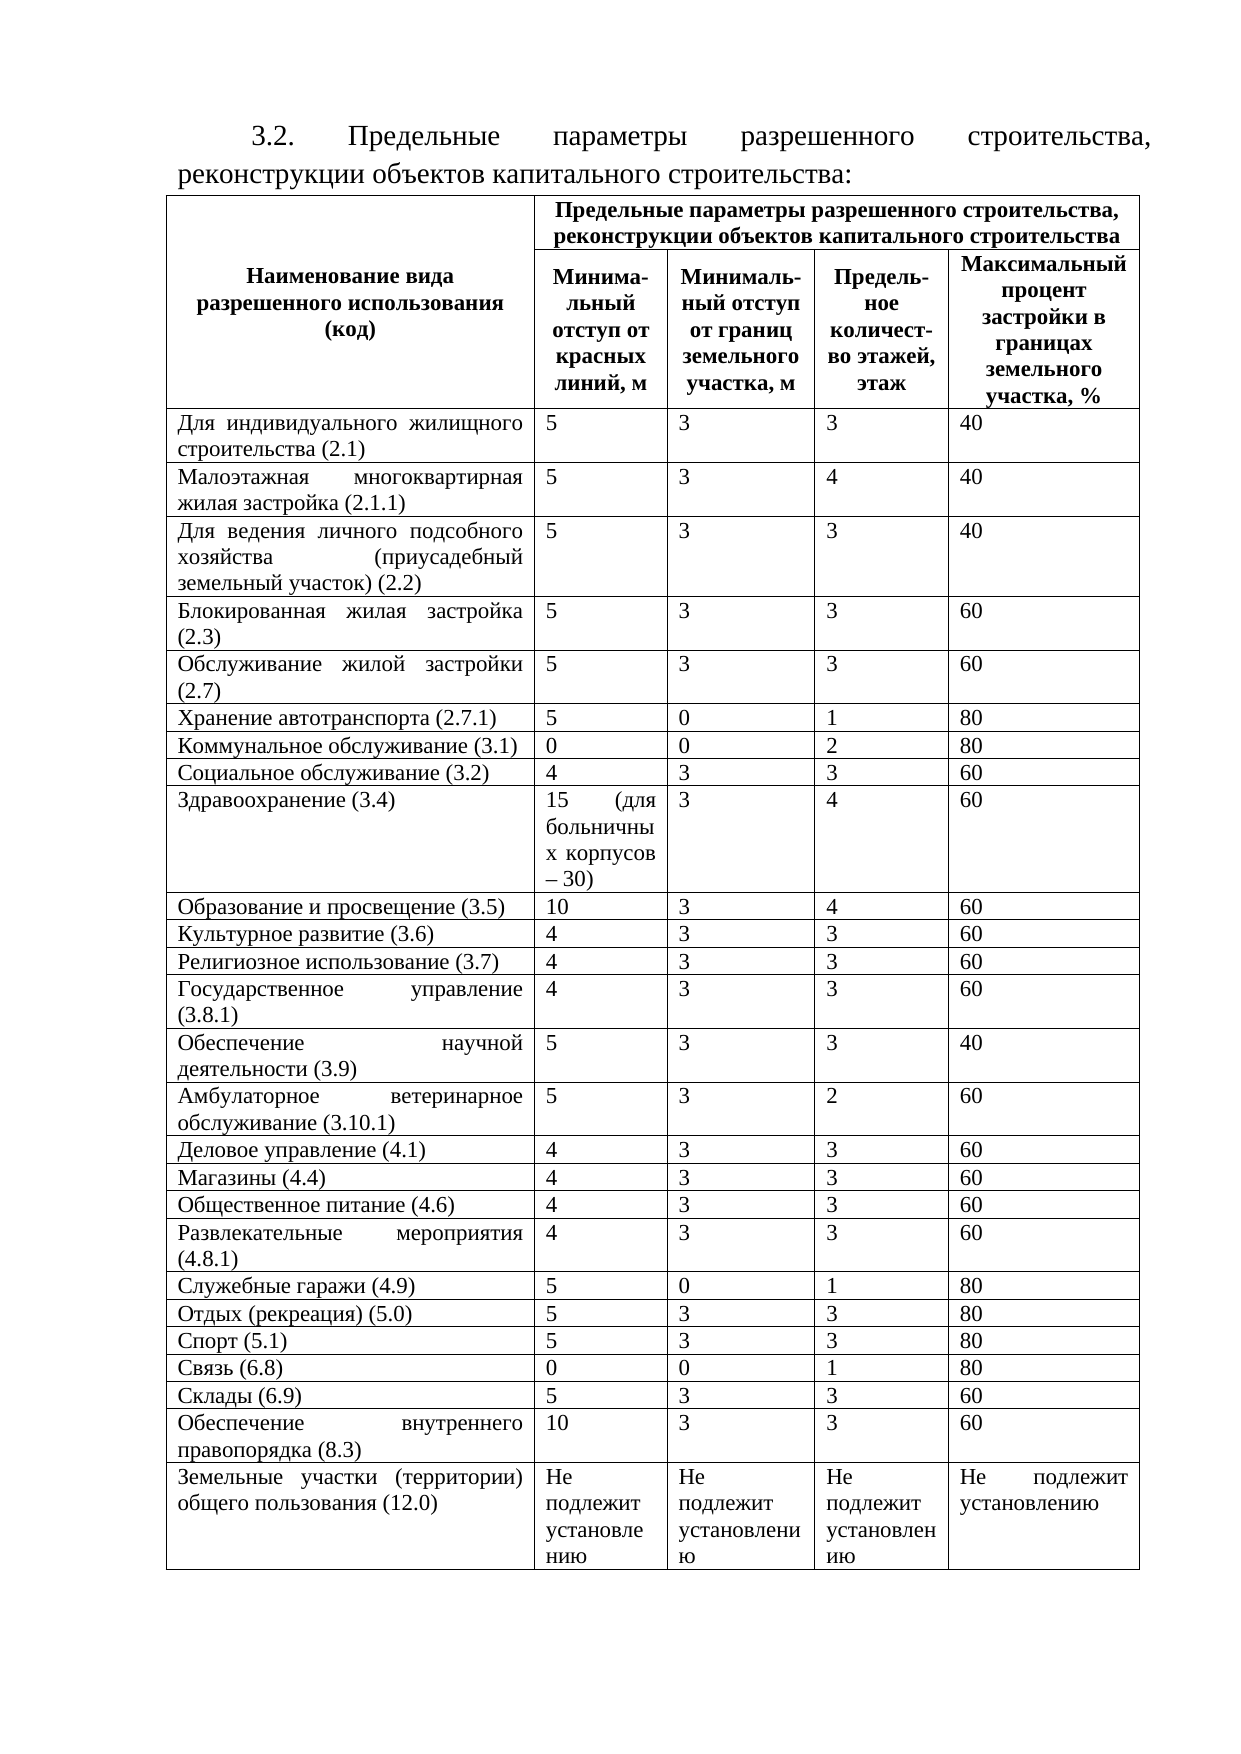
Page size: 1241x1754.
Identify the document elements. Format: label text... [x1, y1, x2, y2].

table_cell Не подлежит установлению [668, 1463, 814, 1568]
table_cell 4 [815, 786, 948, 892]
table_cell 4 [535, 948, 667, 974]
table_cell 3 [815, 1409, 948, 1462]
table_cell 0 [668, 1355, 814, 1381]
table_cell 5 [535, 1083, 667, 1135]
table_cell 4 [535, 920, 667, 947]
table_cell 80 [949, 1300, 1139, 1326]
table_cell 80 [949, 732, 1139, 758]
table_cell 3 [815, 1382, 948, 1408]
table_cell 5 [535, 1029, 667, 1082]
table_cell 60 [949, 920, 1139, 947]
table_cell Не подлежит установлению [949, 1463, 1139, 1568]
table_cell 40 [949, 1029, 1139, 1082]
table_cell 5 [535, 704, 667, 731]
table_cell Предель-ное количест-во этажей, этаж [815, 250, 948, 408]
table_cell 3 [815, 651, 948, 703]
table_cell 3 [815, 1300, 948, 1326]
table_cell Хранение автотранспорта (2.7.1) [167, 704, 534, 731]
text 3.2. Предельные параметры разрешенного строительства, реконструкции объектов капитального строительства: [177, 118, 1152, 190]
table_cell 3 [668, 409, 814, 462]
table_cell 3 [815, 1029, 948, 1082]
table_cell 60 [949, 1191, 1139, 1217]
table_cell 3 [815, 759, 948, 785]
table_cell Амбулаторное ветеринарное обслуживание (3.10.1) [167, 1083, 534, 1135]
table_cell Магазины (4.4) [167, 1164, 534, 1190]
table_cell 1 [815, 1272, 948, 1299]
table_cell 4 [815, 463, 948, 516]
table_cell Отдых (рекреация) (5.0) [167, 1300, 534, 1326]
table_cell 3 [668, 1409, 814, 1462]
table_cell 60 [949, 1083, 1139, 1135]
table_cell 60 [949, 1409, 1139, 1462]
table_cell Развлекательные мероприятия (4.8.1) [167, 1219, 534, 1271]
table_cell 3 [815, 597, 948, 649]
table_cell 10 [535, 1409, 667, 1462]
table_cell Здравоохранение (3.4) [167, 786, 534, 892]
table_cell 3 [668, 1029, 814, 1082]
table_cell 5 [535, 1300, 667, 1326]
table_cell 3 [815, 517, 948, 596]
table_cell Для индивидуального жилищного строительства (2.1) [167, 409, 534, 462]
table_cell 2 [815, 732, 948, 758]
table_cell 3 [668, 517, 814, 596]
table_cell 15 (для больничных корпусов – 30) [535, 786, 667, 892]
table_cell 4 [535, 759, 667, 785]
table_cell Обслуживание жилой застройки (2.7) [167, 651, 534, 703]
table_cell 60 [949, 1164, 1139, 1190]
table_cell Малоэтажная многоквартирная жилая застройка (2.1.1) [167, 463, 534, 516]
table_cell Обеспечение внутреннего правопорядка (8.3) [167, 1409, 534, 1462]
table_cell Минима-льный отступ от красных линий, м [535, 250, 667, 408]
table_cell Максимальный процент застройки в границах земельного участка, % [949, 250, 1139, 408]
table_cell 4 [535, 1164, 667, 1190]
table_cell 10 [535, 893, 667, 919]
table_cell 5 [535, 1382, 667, 1408]
table_cell 5 [535, 1327, 667, 1353]
table_cell 3 [668, 651, 814, 703]
table_cell 40 [949, 517, 1139, 596]
table_cell 80 [949, 1272, 1139, 1299]
table_cell 5 [535, 463, 667, 516]
table_cell 5 [535, 517, 667, 596]
table_cell Культурное развитие (3.6) [167, 920, 534, 947]
table_cell 3 [668, 975, 814, 1028]
table_cell 3 [668, 1300, 814, 1326]
table_cell 5 [535, 651, 667, 703]
table_cell Деловое управление (4.1) [167, 1136, 534, 1163]
table_cell 4 [535, 1136, 667, 1163]
table_cell 0 [668, 1272, 814, 1299]
table_cell 5 [535, 409, 667, 462]
table_cell 0 [535, 1355, 667, 1381]
table_cell Склады (6.9) [167, 1382, 534, 1408]
table_cell Земельные участки (территории) общего пользования (12.0) [167, 1463, 534, 1568]
table_cell 3 [668, 948, 814, 974]
table_cell 3 [815, 1136, 948, 1163]
table_cell 4 [535, 1219, 667, 1271]
table_cell 40 [949, 463, 1139, 516]
table_cell 3 [815, 1219, 948, 1271]
table_cell 3 [668, 759, 814, 785]
table_cell 60 [949, 948, 1139, 974]
table_cell 3 [815, 409, 948, 462]
table_cell 3 [668, 893, 814, 919]
table_cell 60 [949, 1382, 1139, 1408]
table_cell 3 [668, 1083, 814, 1135]
table_cell 3 [668, 1219, 814, 1271]
table_header Предельные параметры разрешенного строительства, реконструкции объектов капитального строительства [535, 196, 1139, 249]
table_cell 1 [815, 1355, 948, 1381]
table_cell 1 [815, 704, 948, 731]
table_cell 60 [949, 597, 1139, 649]
table_cell 3 [668, 1382, 814, 1408]
table_cell 4 [535, 975, 667, 1028]
table_cell 4 [535, 1191, 667, 1217]
table_cell 0 [668, 704, 814, 731]
table_cell Служебные гаражи (4.9) [167, 1272, 534, 1299]
table_cell 60 [949, 759, 1139, 785]
table_cell Блокированная жилая застройка (2.3) [167, 597, 534, 649]
table_cell 60 [949, 1219, 1139, 1271]
table_cell 80 [949, 704, 1139, 731]
table_cell 3 [668, 1164, 814, 1190]
table_cell Спорт (5.1) [167, 1327, 534, 1353]
table_cell 60 [949, 1136, 1139, 1163]
table_cell Социальное обслуживание (3.2) [167, 759, 534, 785]
table_cell 80 [949, 1327, 1139, 1353]
table_cell 2 [815, 1083, 948, 1135]
table_cell 3 [668, 1136, 814, 1163]
table_cell Религиозное использование (3.7) [167, 948, 534, 974]
table_cell Связь (6.8) [167, 1355, 534, 1381]
table_cell 3 [668, 786, 814, 892]
table_cell Не подлежит установлению [815, 1463, 948, 1568]
table_cell 3 [815, 920, 948, 947]
table_cell 80 [949, 1355, 1139, 1381]
table_cell 40 [949, 409, 1139, 462]
table_cell 60 [949, 975, 1139, 1028]
table_cell Общественное питание (4.6) [167, 1191, 534, 1217]
table_cell 3 [668, 463, 814, 516]
table_cell 3 [815, 975, 948, 1028]
table_cell 60 [949, 786, 1139, 892]
table_cell 60 [949, 651, 1139, 703]
table_cell Образование и просвещение (3.5) [167, 893, 534, 919]
table_cell 0 [535, 732, 667, 758]
table_cell Государственное управление (3.8.1) [167, 975, 534, 1028]
table_cell 5 [535, 597, 667, 649]
table_cell Для ведения личного подсобного хозяйства (приусадебный земельный участок) (2.2) [167, 517, 534, 596]
table_cell 3 [668, 1327, 814, 1353]
table_cell 3 [668, 1191, 814, 1217]
table_header Наименование вида разрешенного использования (код) [167, 196, 534, 408]
table_cell 3 [668, 597, 814, 649]
table_cell 60 [949, 893, 1139, 919]
table_cell Коммунальное обслуживание (3.1) [167, 732, 534, 758]
table_cell 5 [535, 1272, 667, 1299]
table_cell 3 [815, 1164, 948, 1190]
table_cell 3 [668, 920, 814, 947]
table_cell Не подлежит установлению [535, 1463, 667, 1568]
table_cell 3 [815, 948, 948, 974]
table_cell 3 [815, 1327, 948, 1353]
table_cell 0 [668, 732, 814, 758]
table_cell 3 [815, 1191, 948, 1217]
table_cell Минималь-ный отступ от границ земельного участка, м [668, 250, 814, 408]
table_cell 4 [815, 893, 948, 919]
table_cell Обеспечение научной деятельности (3.9) [167, 1029, 534, 1082]
